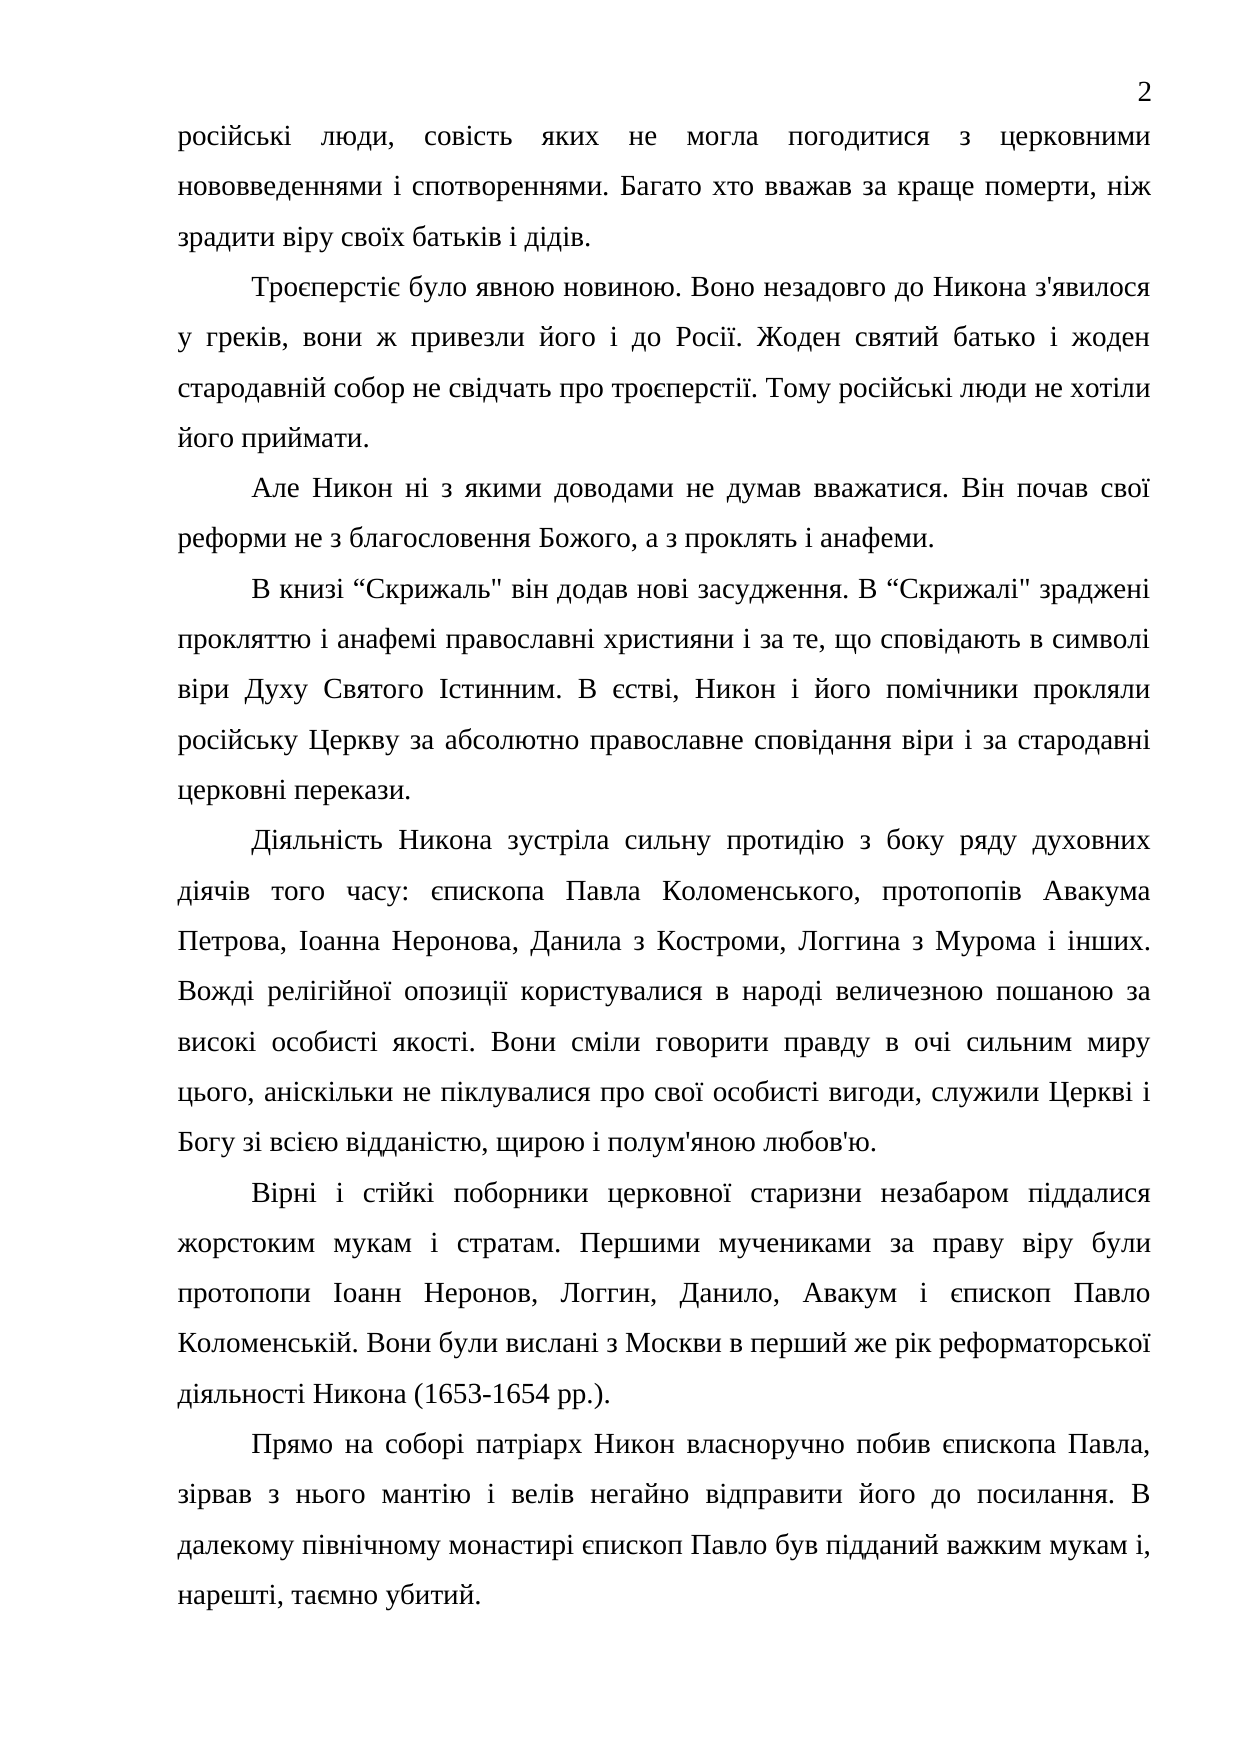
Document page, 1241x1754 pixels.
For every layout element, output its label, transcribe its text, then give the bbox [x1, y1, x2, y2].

text В книзі “Скрижаль" він додав нові засудження. В “Скрижалі" зраджені прокляттю і анафемі православні християни і за те, що сповідають в символі віри Духу Святого Істинним. В єстві, Никон і його помічники прокляли російську Церкву за абсолютно православне сповідання віри і за стародавні церковні перекази. [177, 571, 1152, 806]
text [177, 118, 1152, 252]
text Але Никон ні з якими доводами не думав вважатися. Він почав свої реформи не з благословення Божого, а з проклять і анафеми. [177, 470, 1152, 554]
text Вірні і стійкі поборники церковної старизни незабаром піддалися жорстоким мукам і стратам. Першими мучениками за праву віру були протопопи Іоанн Неронов, Логгин, Данило, Авакум і єпископ Павло Коломенській. Вони були вислані з Москви в перший же рік реформаторської діяльності Никона (1653-1654 рр.). [177, 1175, 1152, 1409]
text Прямо на соборі патріарх Никон власноручно побив єпископа Павла, зірвав з нього мантію і велів негайно відправити його до посилання. В далекому північному монастирі єпископ Павло був підданий важким мукам і, нарешті, таємно убитий. [177, 1426, 1152, 1611]
text Діяльність Никона зустріла сильну протидію з боку ряду духовних діячів того часу: єпископа Павла Коломенського, протопопів Авакума Петрова, Іоанна Неронова, Данила з Костроми, Логгина з Мурома і інших. Вожді релігійної опозиції користувалися в народі величезною пошаною за високі особисті якості. Вони сміли говорити правду в очі сильним миру цього, аніскільки не піклувалися про свої особисті вигоди, служили Церкві і Богу зі всією відданістю, щирою і полум'яною любов'ю. [177, 822, 1152, 1158]
text Троєперстіє було явною новиною. Воно незадовго до Никона з'явилося у греків, вони ж привезли його і до Росії. Жоден святий батько і жоден стародавній собор не свідчать про троєперстії. Тому російські люди не хотіли його приймати. [177, 269, 1152, 453]
